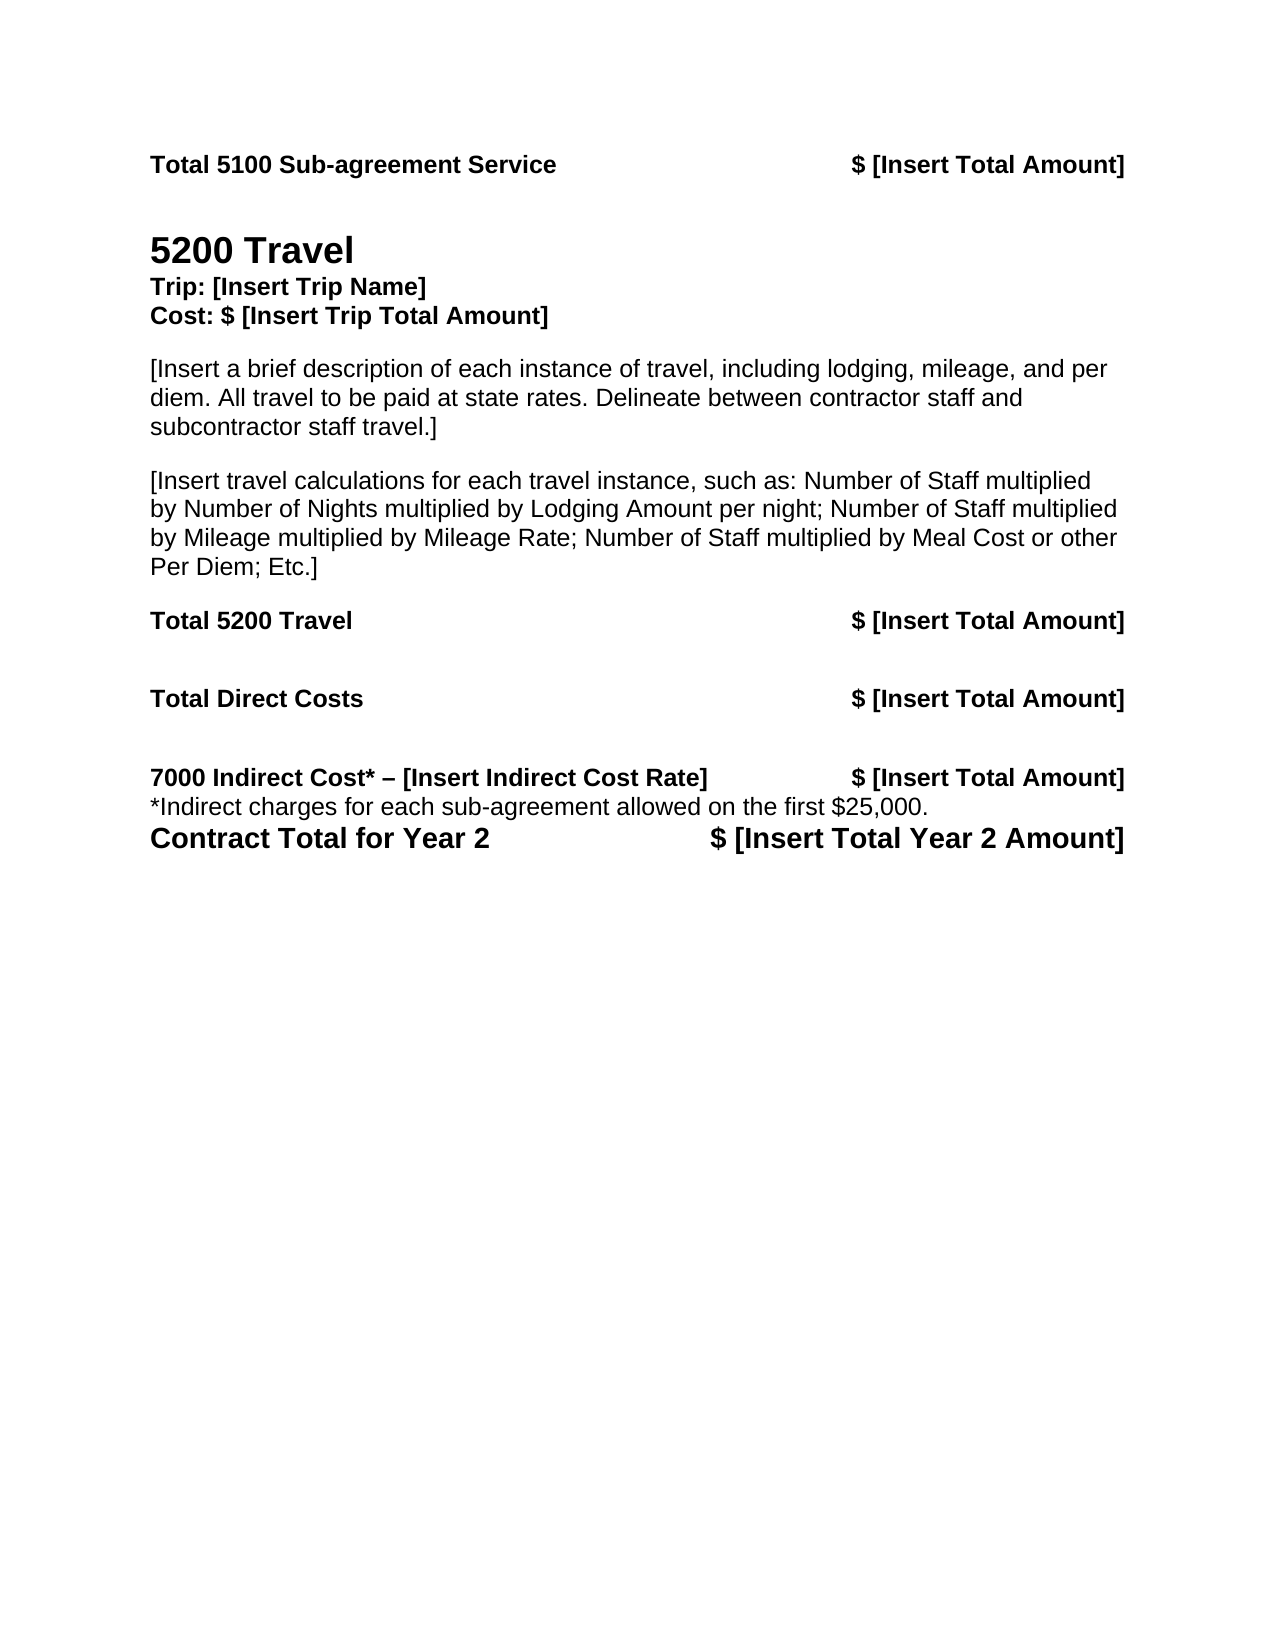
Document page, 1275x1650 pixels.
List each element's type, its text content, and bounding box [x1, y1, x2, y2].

text Total Direct Costs $ [Insert Total Amount] [150, 684, 1125, 713]
text Total 5200 Travel $ [Insert Total Amount] [150, 606, 1125, 634]
text Contract Total for Year 2 $ [Insert Total Year 2 Amount] [150, 821, 1125, 854]
text *Indirect charges for each sub-agreement allowed on the first $25,000. [150, 792, 1125, 821]
text [Insert a brief description of each instance of travel, including lodging, mileage, and per diem. All travel to be paid at state rates. Delineate between contractor staff and subcontractor staff travel.] [150, 354, 1125, 441]
text Total 5100 Sub-agreement Service $ [Insert Total Amount] [150, 150, 1125, 179]
subtitle 5200 Travel [150, 229, 1125, 272]
text [Insert travel calculations for each travel instance, such as: Number of Staff multiplied by Number of Nights multiplied by Lodging Amount per night; Number of Staff multiplied by Mileage multiplied by Mileage Rate; Number of Staff multiplied by Meal Cost or other Per Diem; Etc.] [150, 466, 1125, 581]
text Cost: $ [Insert Trip Total Amount] [150, 301, 1125, 329]
text Trip: [Insert Trip Name] [150, 272, 1125, 301]
text 7000 Indirect Cost* – [Insert Indirect Cost Rate] $ [Insert Total Amount] [150, 763, 1125, 792]
